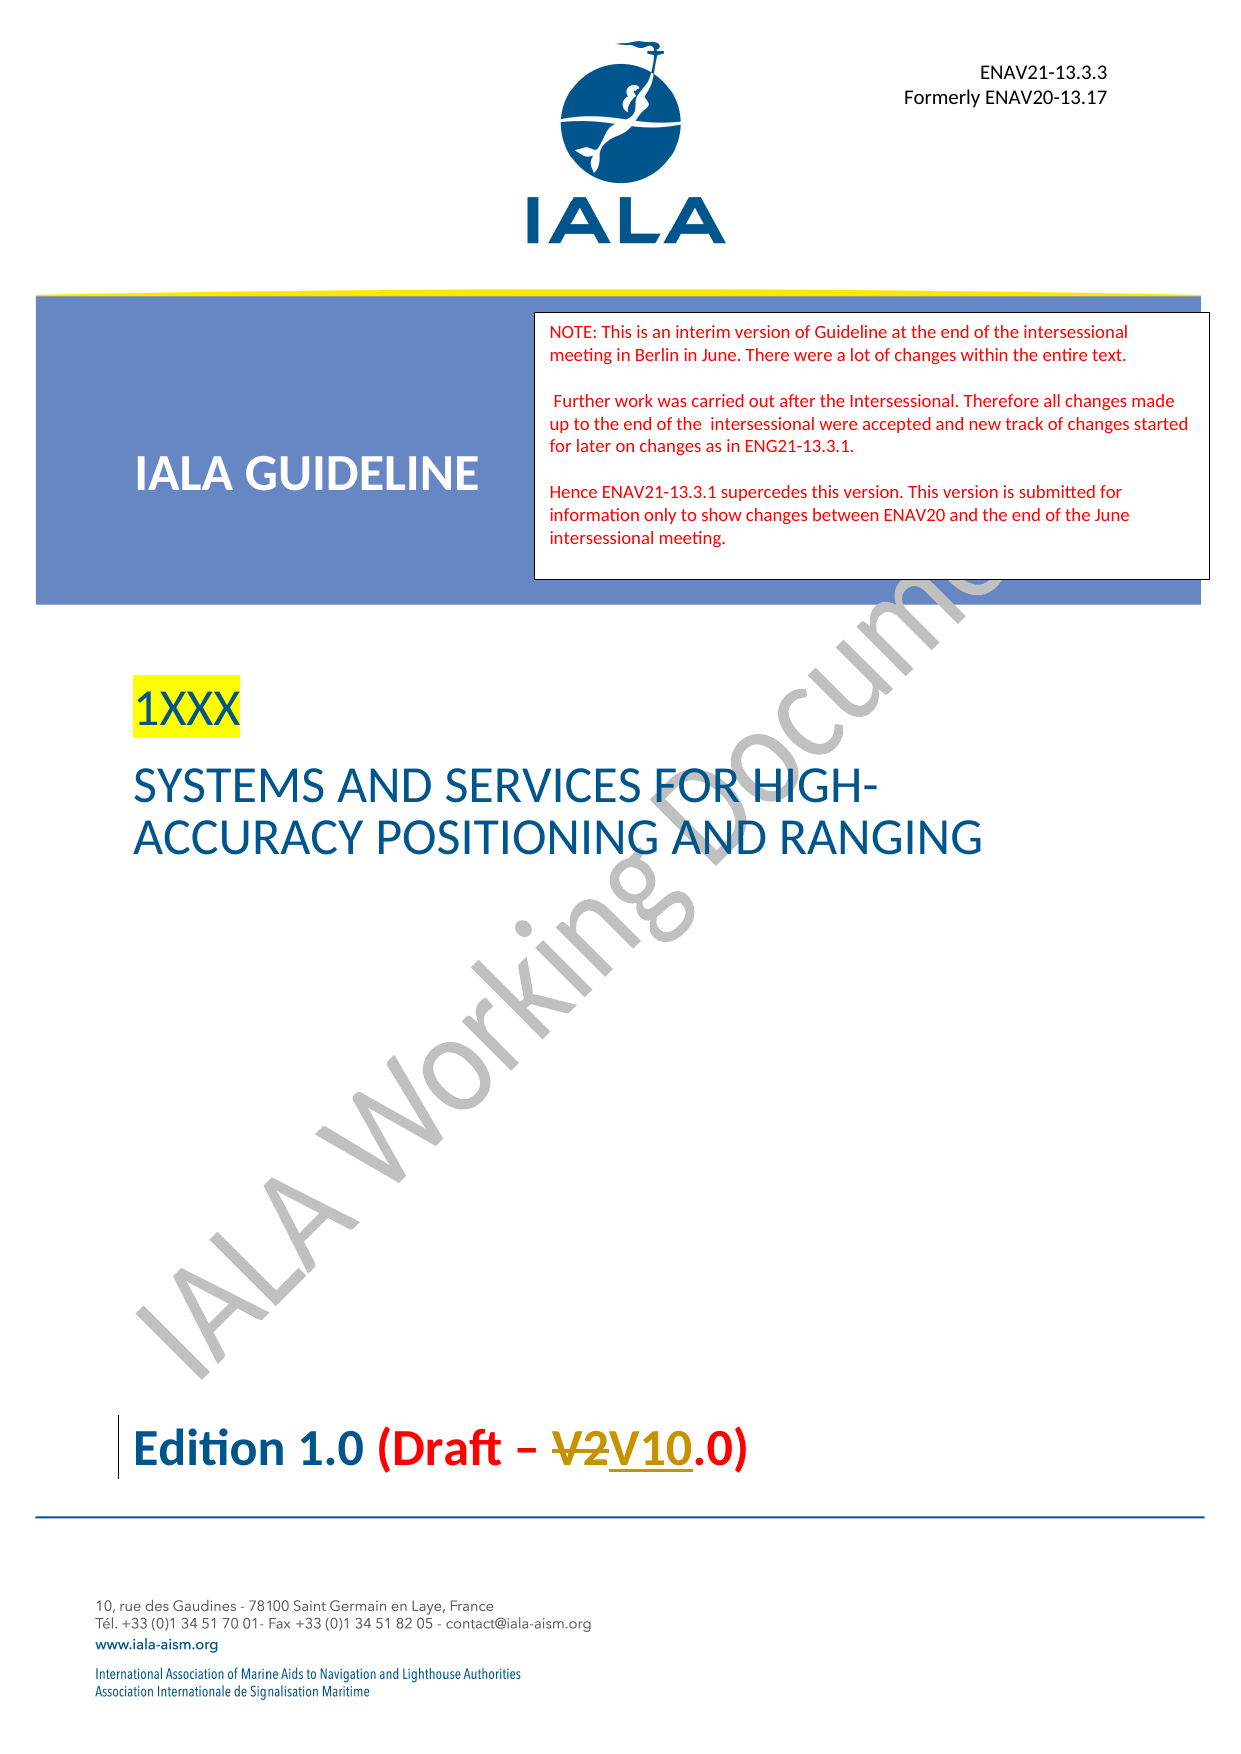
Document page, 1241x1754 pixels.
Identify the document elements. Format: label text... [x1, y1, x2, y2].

text Systems and services for high-accuracy positioning and ranging [133, 761, 1107, 865]
text 1XXX [133, 674, 1107, 738]
picture [89, 1595, 622, 1714]
picture [0, 29, 1240, 616]
table_header IALA Guideline [40, 322, 1014, 629]
text Edition 1.0 (Draft – .0) [133, 1415, 1107, 1479]
